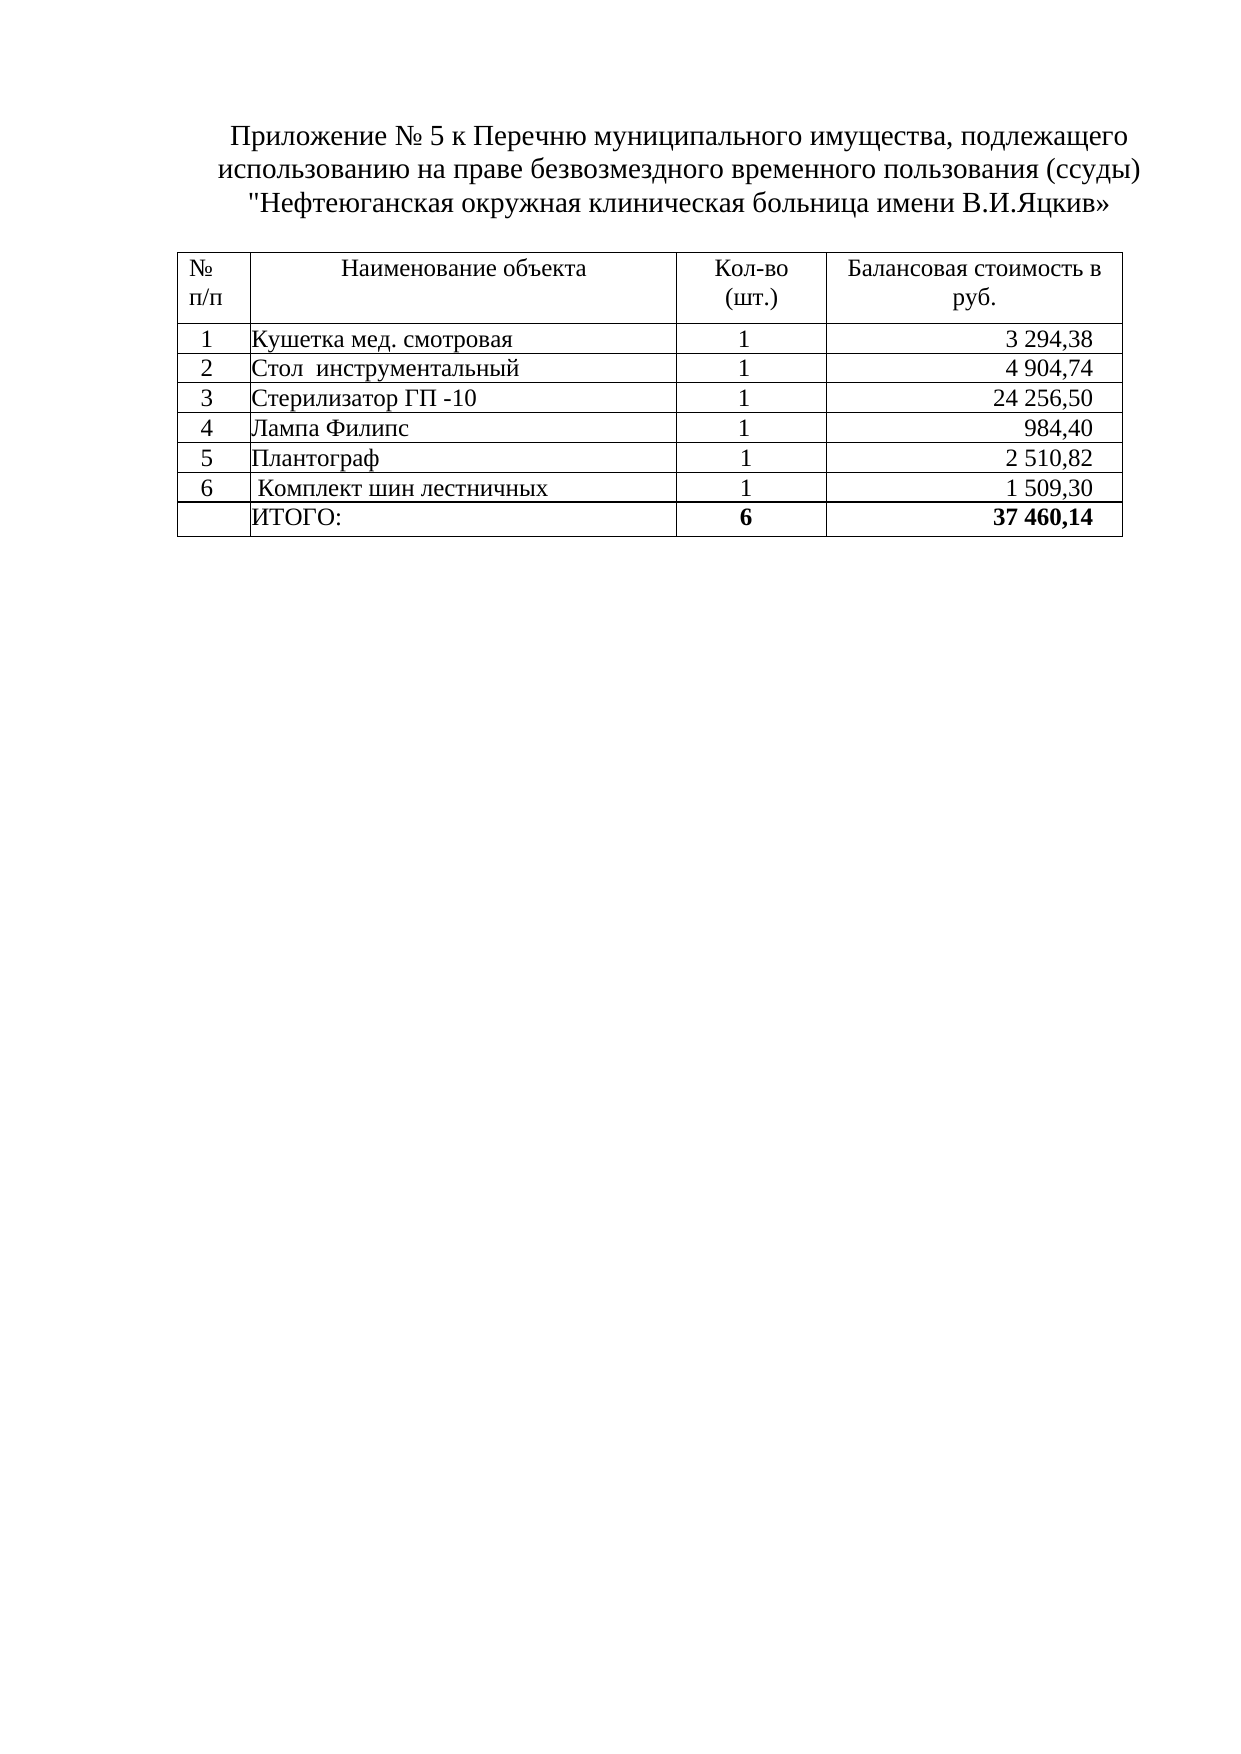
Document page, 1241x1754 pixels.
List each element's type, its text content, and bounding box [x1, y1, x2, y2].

table_cell 1 [677, 473, 826, 501]
table_cell [178, 503, 250, 536]
table_cell 4 [178, 413, 250, 442]
table_cell Стол инструментальный [251, 354, 676, 382]
table_header Балансовая стоимость в руб. [827, 253, 1122, 323]
table_cell 5 [178, 443, 250, 472]
table_header Кол-во (шт.) [677, 253, 826, 323]
table_cell 1 [677, 383, 826, 412]
table_cell 984,40 [827, 413, 1122, 442]
text Приложение № 5 к Перечню муниципального имущества, подлежащего использованию на праве безвозмездного временного пользования (ссуды) [177, 118, 1181, 185]
table_cell 2 [178, 354, 250, 382]
table_cell Комплект шин лестничных [251, 473, 676, 501]
table_cell 1 [677, 443, 826, 472]
table_cell 3 [178, 383, 250, 412]
table_header Наименование объекта [251, 253, 676, 323]
table_cell 24 256,50 [827, 383, 1122, 412]
table_cell 6 [677, 503, 826, 536]
table_cell 6 [178, 473, 250, 501]
table_cell Плантограф [251, 443, 676, 472]
table_cell 1 509,30 [827, 473, 1122, 501]
table_cell Кушетка мед. смотровая [251, 324, 676, 352]
table_cell 1 [677, 324, 826, 352]
table_cell ИТОГО: [251, 503, 676, 536]
table_cell 37 460,14 [827, 503, 1122, 536]
table_cell 1 [677, 354, 826, 382]
table_cell Стерилизатор ГП -10 [251, 383, 676, 412]
table_cell 1 [677, 413, 826, 442]
table_cell 3 294,38 [827, 324, 1122, 352]
table_cell 1 [178, 324, 250, 352]
table_cell Лампа Филипс [251, 413, 676, 442]
table_header № п/п [178, 253, 250, 323]
table_cell 4 904,74 [827, 354, 1122, 382]
text "Нефтеюганская окружная клиническая больница имени В.И.Яцкив» [177, 185, 1181, 219]
table_cell 2 510,82 [827, 443, 1122, 472]
